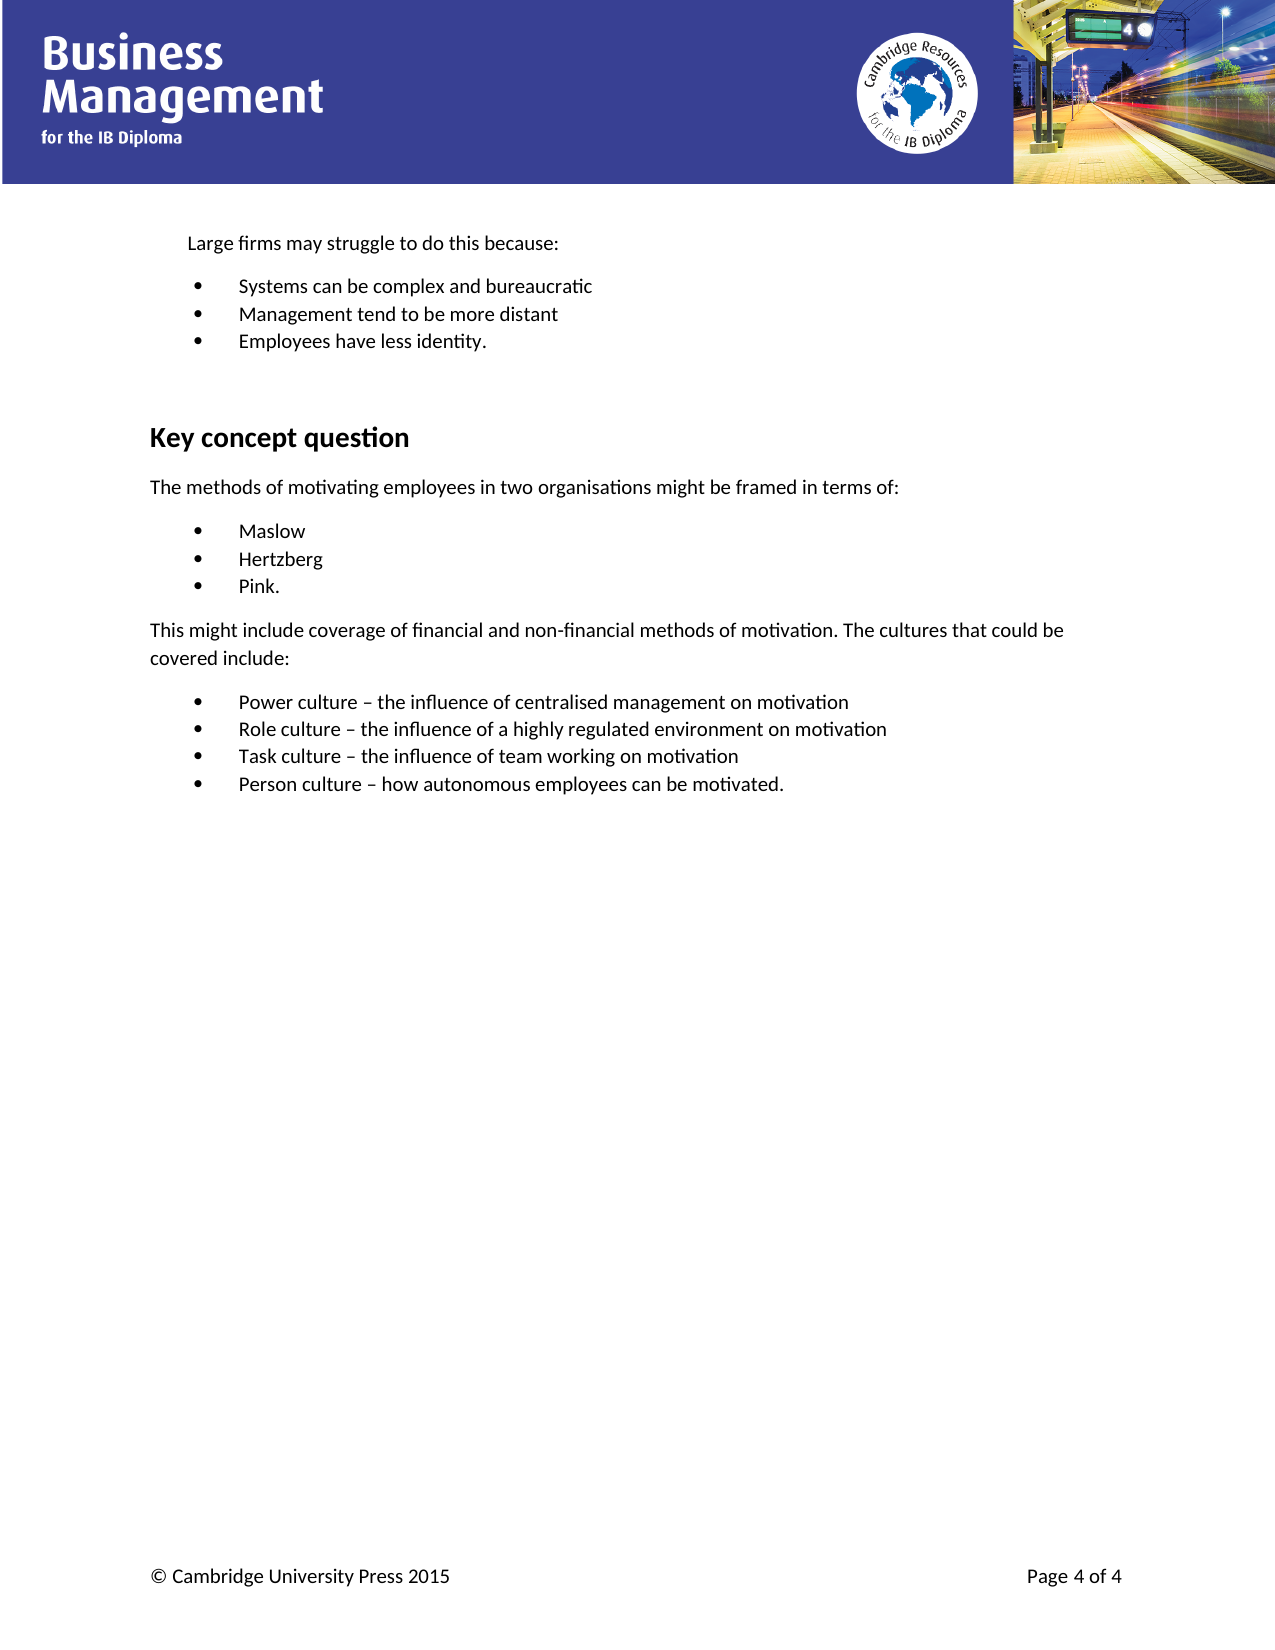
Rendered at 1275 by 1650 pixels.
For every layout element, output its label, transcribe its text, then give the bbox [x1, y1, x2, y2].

list Role culture – the influence of a highly regulated environment on motivation [194, 716, 1125, 742]
picture [2, 0, 1275, 184]
list Pink. [194, 573, 1125, 599]
list Large firms may struggle to do this because: [187, 230, 1125, 255]
list Hertzberg [194, 546, 1125, 571]
list Task culture – the influence of team working on motivation [194, 744, 1125, 769]
text Key concept question [150, 419, 1125, 455]
list Systems can be complex and bureaucratic [194, 274, 1125, 299]
list Management tend to be more distant [194, 301, 1125, 327]
list Power culture – the influence of centralised management on motivation [194, 689, 1125, 714]
text The methods of motivating employees in two organisations might be framed in terms of: [150, 474, 1125, 500]
list Person culture – how autonomous employees can be motivated. [194, 771, 1125, 797]
list Maslow [194, 519, 1125, 544]
list Employees have less identity. [194, 328, 1125, 354]
text This might include coverage of financial and non-financial methods of motivation. The cultures that could be covered include: [150, 617, 1125, 670]
